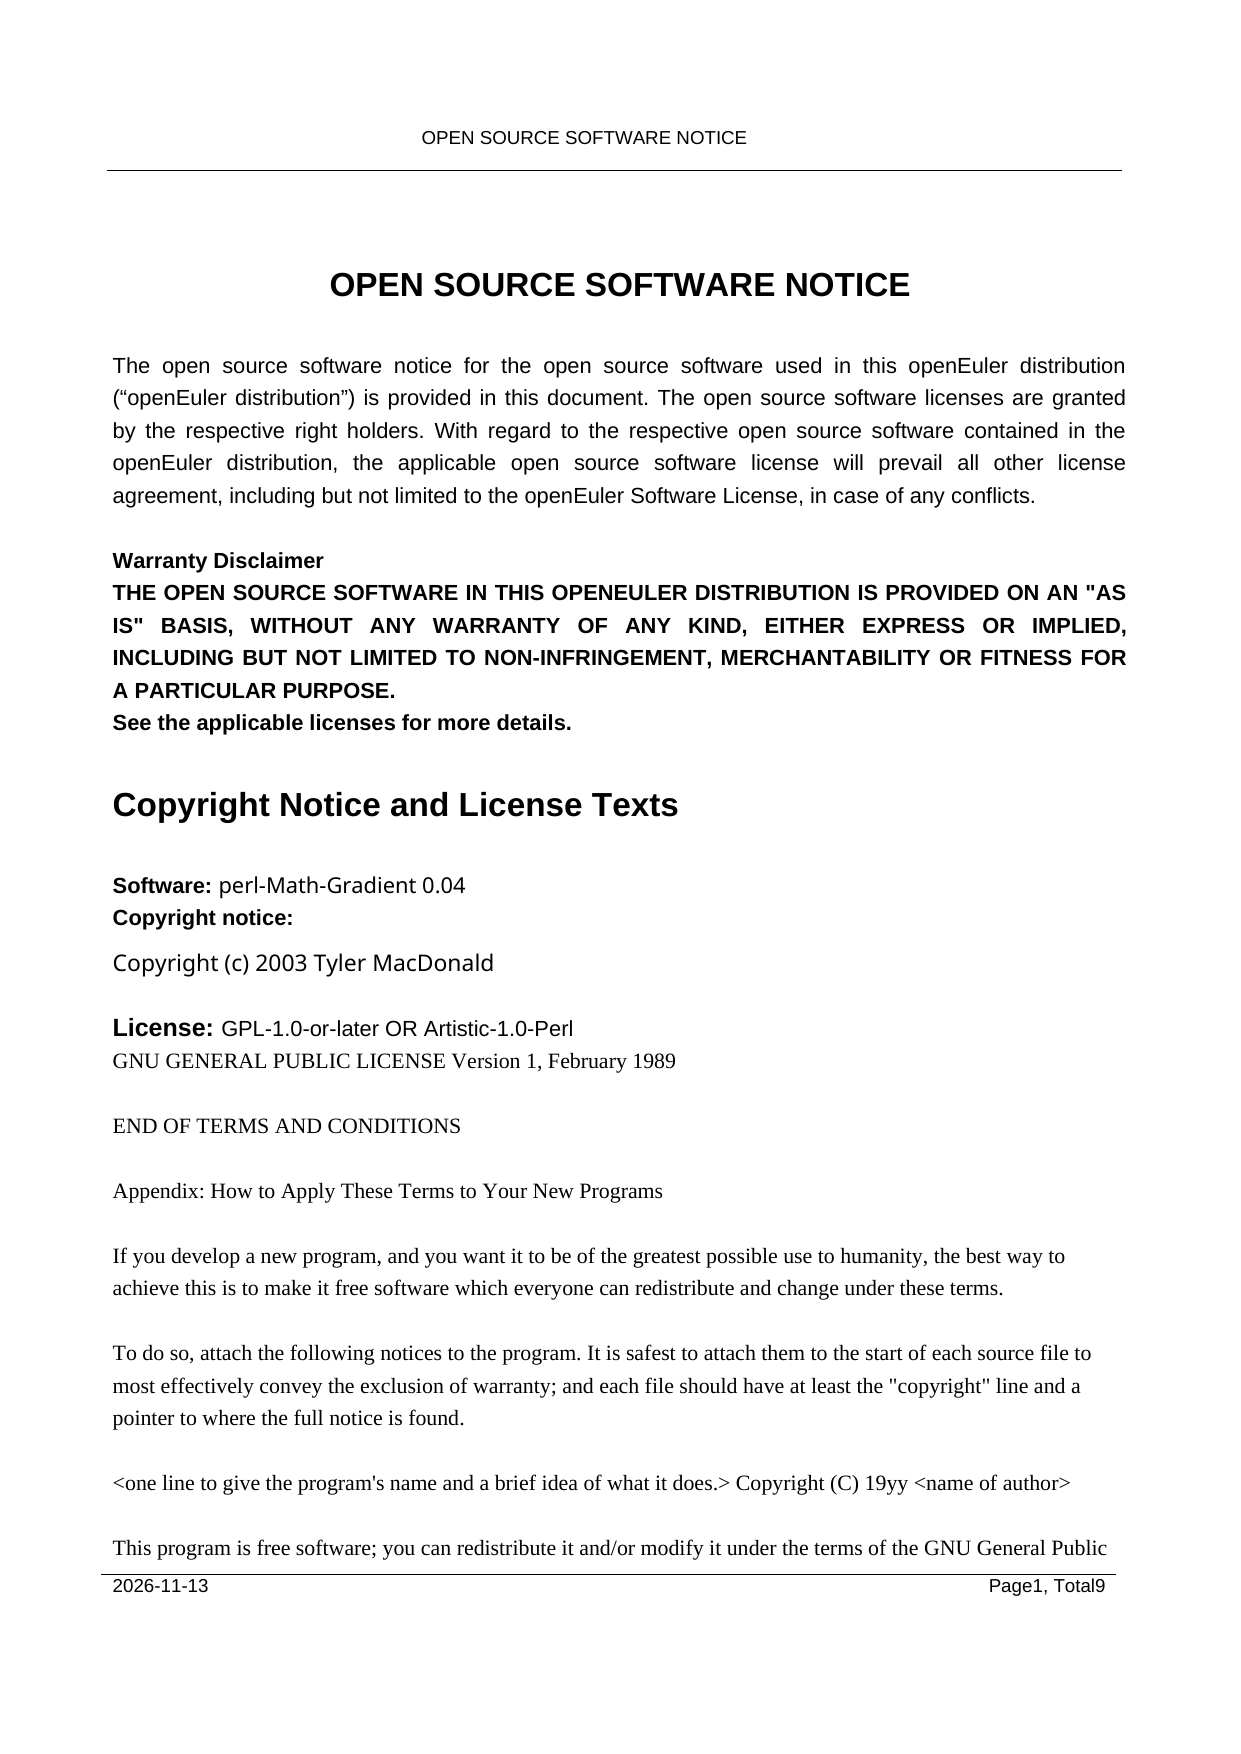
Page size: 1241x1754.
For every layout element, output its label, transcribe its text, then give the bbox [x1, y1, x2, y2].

text Copyright (c) 2003 Tyler MacDonald [112, 947, 1128, 1012]
text Copyright notice: [112, 901, 1128, 934]
text License: GPL-1.0-or-later OR Artistic-1.0-Perl [112, 1012, 1128, 1044]
text Copyright Notice and License Texts [112, 771, 1128, 836]
text Warranty Disclaimer [112, 544, 1128, 576]
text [112, 1044, 1128, 1564]
title Software: perl-Math-Gradient 0.04 [112, 869, 1128, 901]
text THE OPEN SOURCE SOFTWARE IN THIS OPENEULER DISTRIBUTION IS PROVIDED ON AN "AS IS" BASIS, WITHOUT ANY WARRANTY OF ANY KIND, EITHER EXPRESS OR IMPLIED, INCLUDING BUT NOT LIMITED TO NON-INFRINGEMENT, MERCHANTABILITY OR FITNESS FOR A PARTICULAR PURPOSE. See the applicable licenses for more details. [112, 576, 1128, 739]
text OPEN SOURCE SOFTWARE NOTICE [112, 251, 1128, 316]
text The open source software notice for the open source software used in this openEuler distribution (“openEuler distribution”) is provided in this document. The open source software licenses are granted by the respective right holders. With regard to the respective open source software contained in the openEuler distribution, the applicable open source software license will prevail all other license agreement, including but not limited to the openEuler Software License, in case of any conflicts. [112, 349, 1128, 511]
